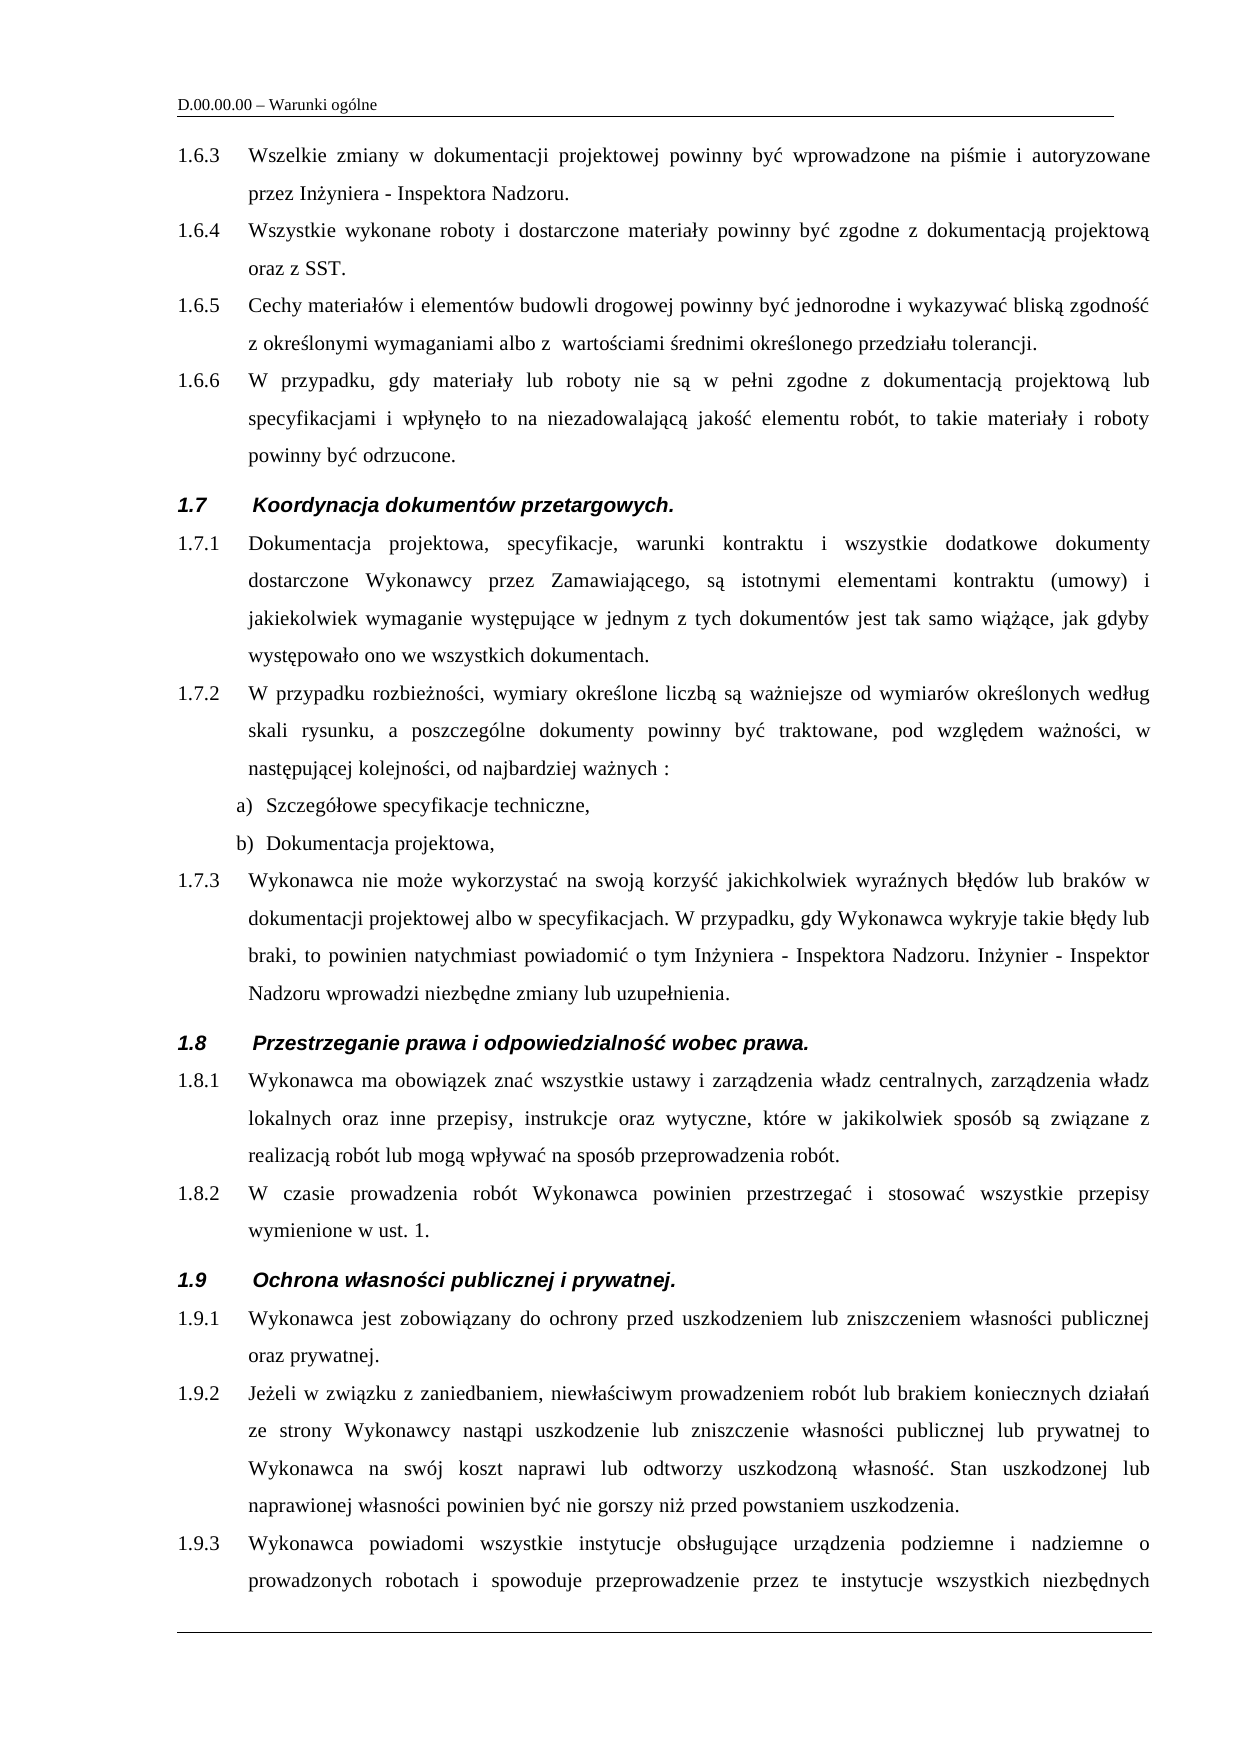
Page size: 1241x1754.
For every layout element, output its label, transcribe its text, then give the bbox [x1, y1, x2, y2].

subtitle Przestrzeganie prawa i odpowiedzialność wobec prawa. [177, 1017, 1152, 1055]
subtitle W czasie prowadzenia robót Wykonawca powinien przestrzegać i stosować wszystkie przepisy wymienione w ust. 1. [177, 1167, 1152, 1242]
subtitle Ochrona własności publicznej i prywatnej. [177, 1255, 1152, 1292]
list Dokumentacja projektowa, [236, 817, 1152, 855]
subtitle W przypadku rozbieżności, wymiary określone liczbą są ważniejsze od wymiarów określonych według skali rysunku, a poszczególne dokumenty powinny być traktowane, pod względem ważności, w następującej kolejności, od najbardziej ważnych : [177, 667, 1152, 780]
subtitle W przypadku, gdy materiały lub roboty nie są w pełni zgodne z dokumentacją projektową lub specyfikacjami i wpłynęło to na niezadowalającą jakość elementu robót, to takie materiały i roboty powinny być odrzucone. [177, 355, 1152, 467]
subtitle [177, 1517, 1152, 1592]
subtitle Cechy materiałów i elementów budowli drogowej powinny być jednorodne i wykazywać bliską zgodność z określonymi wymaganiami albo z wartościami średnimi określonego przedziału tolerancji. [177, 280, 1152, 355]
list Szczegółowe specyfikacje techniczne, [236, 780, 1152, 817]
subtitle Jeżeli w związku z zaniedbaniem, niewłaściwym prowadzeniem robót lub brakiem koniecznych działań ze strony Wykonawcy nastąpi uszkodzenie lub zniszczenie własności publicznej lub prywatnej to Wykonawca na swój koszt naprawi lub odtworzy uszkodzoną własność. Stan uszkodzonej lub naprawionej własności powinien być nie gorszy niż przed powstaniem uszkodzenia. [177, 1367, 1152, 1517]
subtitle Wykonawca jest zobowiązany do ochrony przed uszkodzeniem lub zniszczeniem własności publicznej oraz prywatnej. [177, 1292, 1152, 1367]
subtitle Koordynacja dokumentów przetargowych. [177, 480, 1152, 517]
subtitle Wykonawca nie może wykorzystać na swoją korzyść jakichkolwiek wyraźnych błędów lub braków w dokumentacji projektowej albo w specyfikacjach. W przypadku, gdy Wykonawca wykryje takie błędy lub braki, to powinien natychmiast powiadomić o tym Inżyniera - Inspektora Nadzoru. Inżynier - Inspektor Nadzoru wprowadzi niezbędne zmiany lub uzupełnienia. [177, 855, 1152, 1005]
subtitle Wszelkie zmiany w dokumentacji projektowej powinny być wprowadzone na piśmie i autoryzowane przez Inżyniera - Inspektora Nadzoru. [177, 130, 1152, 205]
subtitle Dokumentacja projektowa, specyfikacje, warunki kontraktu i wszystkie dodatkowe dokumenty dostarczone Wykonawcy przez Zamawiającego, są istotnymi elementami kontraktu (umowy) i jakiekolwiek wymaganie występujące w jednym z tych dokumentów jest tak samo wiążące, jak gdyby występowało ono we wszystkich dokumentach. [177, 517, 1152, 667]
subtitle Wykonawca ma obowiązek znać wszystkie ustawy i zarządzenia władz centralnych, zarządzenia władz lokalnych oraz inne przepisy, instrukcje oraz wytyczne, które w jakikolwiek sposób są związane z realizacją robót lub mogą wpływać na sposób przeprowadzenia robót. [177, 1055, 1152, 1167]
subtitle Wszystkie wykonane roboty i dostarczone materiały powinny być zgodne z dokumentacją projektową oraz z SST. [177, 205, 1152, 280]
